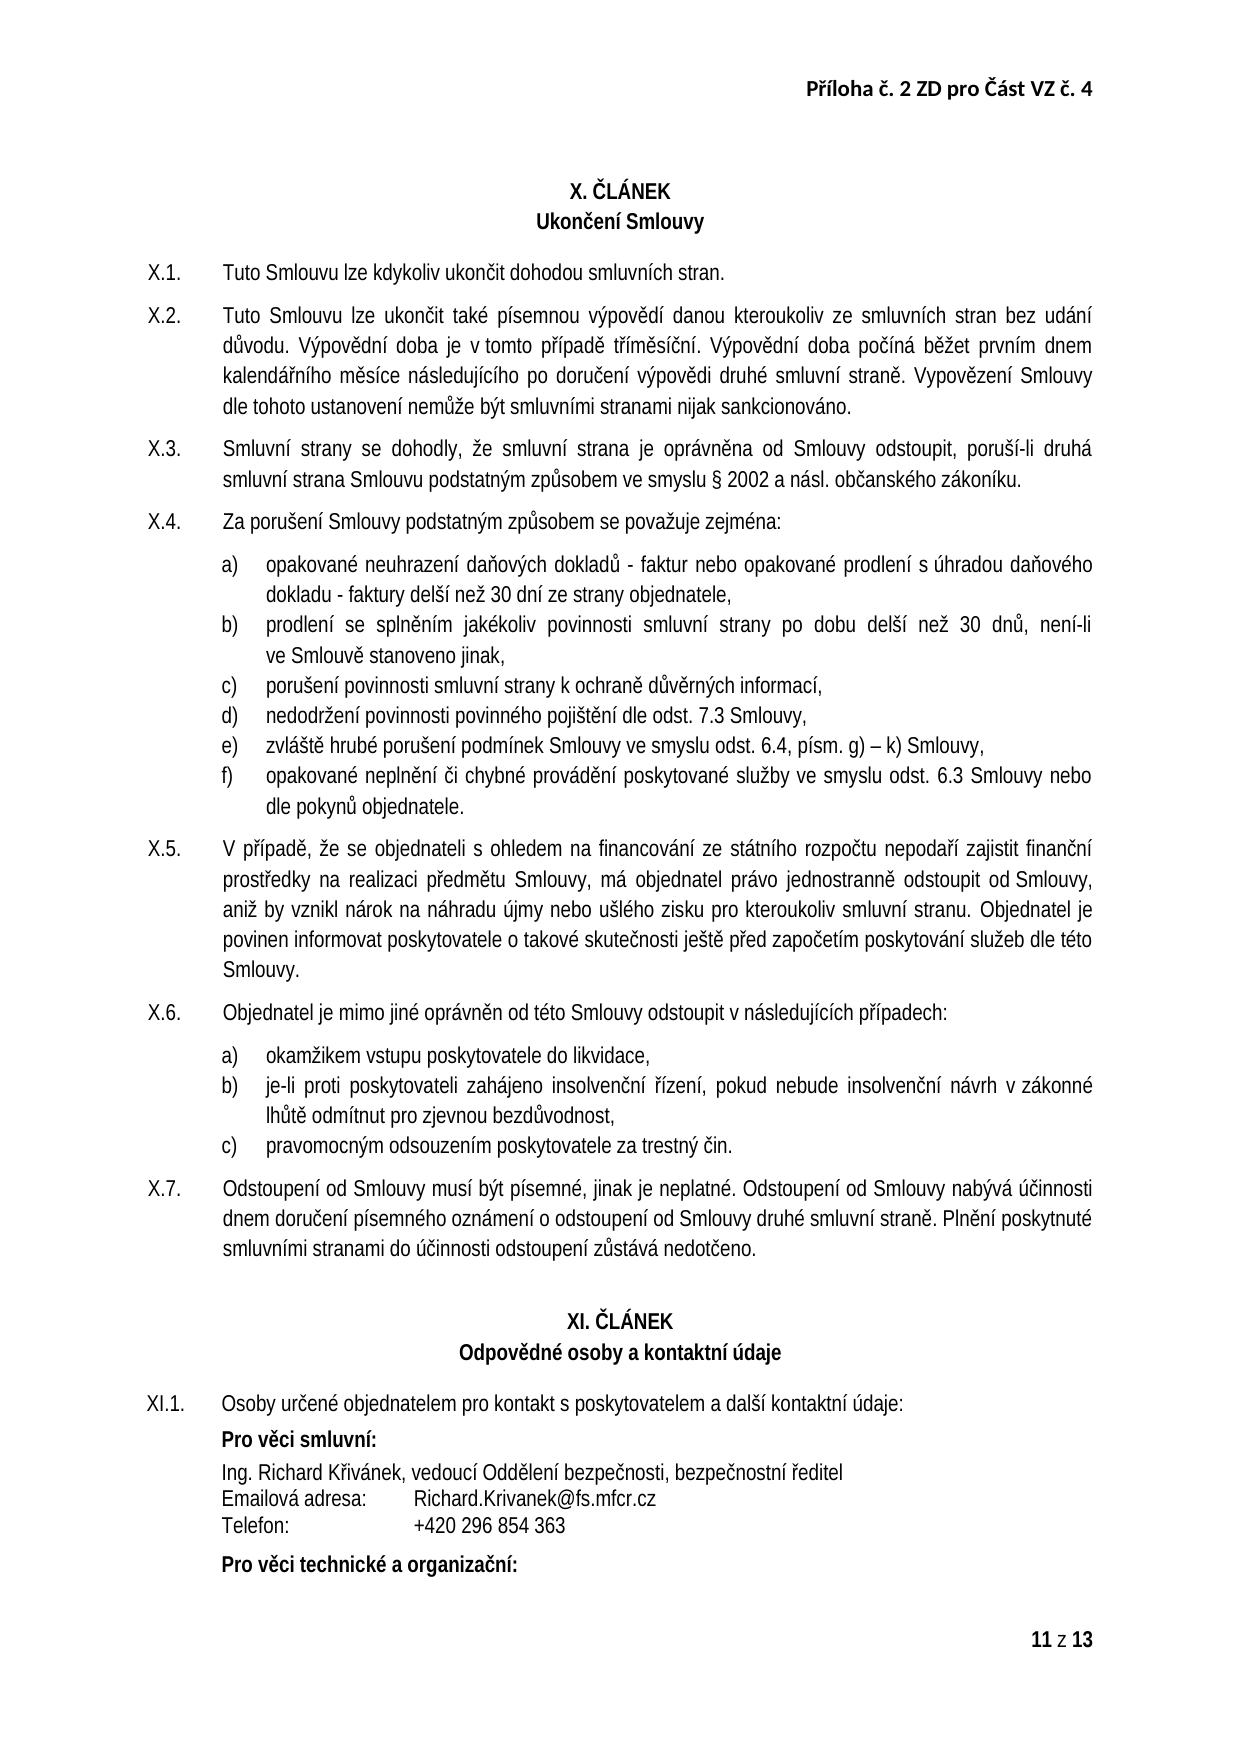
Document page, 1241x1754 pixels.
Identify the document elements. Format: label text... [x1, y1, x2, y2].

subtitle ČLÁNEK [148, 1308, 1093, 1335]
text Emailová adresa: Richard.Krivanek@fs.mfcr.cz [221, 1485, 1093, 1512]
list porušení povinnosti smluvní strany k ochraně důvěrných informací, [221, 672, 1093, 698]
text Ing. Richard Křivánek, vedoucí Oddělení bezpečnosti, bezpečnostní ředitel [221, 1459, 1093, 1485]
text c) pravomocným odsouzením poskytovatele za trestný čin. [221, 1132, 1093, 1159]
list nedodržení povinnosti povinného pojištění dle odst. 7.3 Smlouvy, [221, 702, 1093, 728]
list opakované neplnění či chybné provádění poskytované služby ve smyslu odst. 6.3 Smlouvy nebo dle pokynů objednatele. [221, 762, 1093, 819]
list Za porušení Smlouvy podstatným způsobem se považuje zejména: [148, 508, 1093, 535]
text b) je-li proti poskytovateli zahájeno insolvenční řízení, pokud nebude insolvenční návrh v zákonné lhůtě odmítnut pro zjevnou bezdůvodnost, [221, 1072, 1093, 1128]
list opakované neuhrazení daňových dokladů - faktur nebo opakované prodlení s úhradou daňového dokladu - faktury delší než 30 dní ze strany objednatele, [221, 551, 1093, 608]
list Tuto Smlouvu lze kdykoliv ukončit dohodou smluvních stran. [148, 259, 1093, 286]
text Pro věci smluvní: [221, 1426, 1093, 1453]
list prodlení se splněním jakékoliv povinnosti smluvní strany po dobu delší než 30 dnů, není-li ve Smlouvě stanoveno jinak, [221, 611, 1093, 668]
list zvláště hrubé porušení podmínek Smlouvy ve smyslu odst. 6.4, písm. g) – k) Smlouvy, [221, 732, 1093, 759]
list Odstoupení od Smlouvy musí být písemné, jinak je neplatné. Odstoupení od Smlouvy nabývá účinnosti dnem doručení písemného oznámení o odstoupení od Smlouvy druhé smluvní straně. Plnění poskytnuté smluvními stranami do účinnosti odstoupení zůstává nedotčeno. [148, 1175, 1093, 1262]
list Objednatel je mimo jiné oprávněn od této Smlouvy odstoupit v následujících případech: [148, 999, 1093, 1025]
list Tuto Smlouvu lze ukončit také písemnou výpovědí danou kteroukoliv ze smluvních stran bez udání důvodu. Výpovědní doba je v tomto případě tříměsíční. Výpovědní doba počíná běžet prvním dnem kalendářního měsíce následujícího po doručení výpovědi druhé smluvní straně. Vypovězení Smlouvy dle tohoto ustanovení nemůže být smluvními stranami nijak sankcionováno. [148, 302, 1093, 419]
subtitle ČLÁNEK [148, 178, 1093, 204]
text Odpovědné osoby a kontaktní údaje [148, 1338, 1093, 1365]
list Osoby určené objednatelem pro kontakt s poskytovatelem a další kontaktní údaje: [146, 1390, 1093, 1416]
text Ukončení Smlouvy [148, 208, 1093, 234]
list V případě, že se objednateli s ohledem na financování ze státního rozpočtu nepodaří zajistit finanční prostředky na realizaci předmětu Smlouvy, má objednatel právo jednostranně odstoupit od Smlouvy, aniž by vznikl nárok na náhradu újmy nebo ušlého zisku pro kteroukoliv smluvní stranu. Objednatel je povinen informovat poskytovatele o takové skutečnosti ještě před započetím poskytování služeb dle této Smlouvy. [148, 835, 1093, 983]
text Pro věci technické a organizační: [221, 1551, 1093, 1577]
text Telefon: +420 296 854 363 [221, 1512, 1093, 1538]
list Smluvní strany se dohodly, že smluvní strana je oprávněna od Smlouvy odstoupit, poruší-li druhá smluvní strana Smlouvu podstatným způsobem ve smyslu § 2002 a násl. občanského zákoníku. [148, 435, 1093, 492]
text a) okamžikem vstupu poskytovatele do likvidace, [221, 1042, 1093, 1068]
